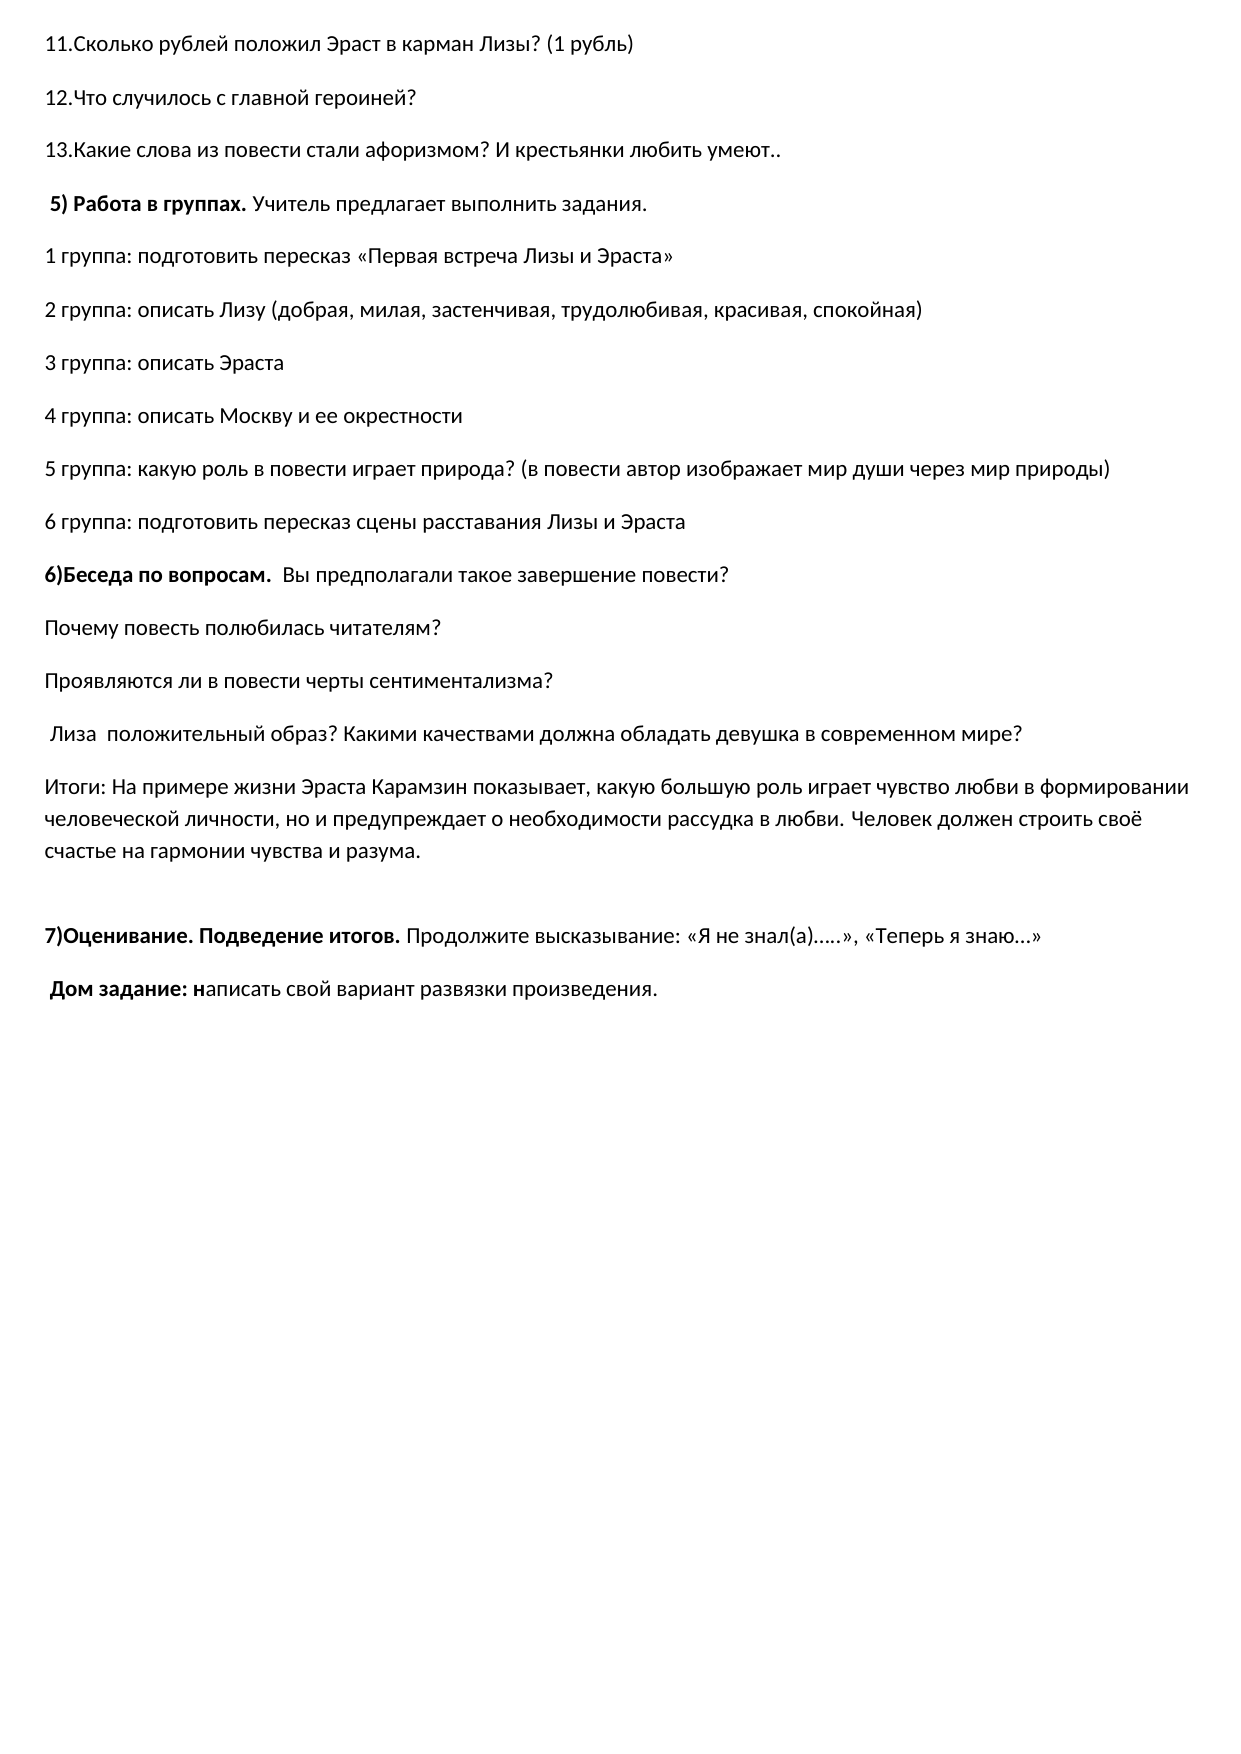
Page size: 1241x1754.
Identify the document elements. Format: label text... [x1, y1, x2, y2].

text Итоги: На примере жизни Эраста Карамзин показывает, какую большую роль играет чувство любви в формировании человеческой личности, но и предупреждает о необходимости рассудка в любви. Человек должен строить своё счастье на гармонии чувства и разума. [44, 772, 1211, 896]
text 12.Что случилось с главной героиней? [44, 83, 1211, 111]
text 5 группа: какую роль в повести играет природа? (в повести автор изображает мир души через мир природы) [44, 454, 1211, 482]
text 11.Сколько рублей положил Эраст в карман Лизы? (1 рубль) [44, 29, 1211, 58]
text 6 группа: подготовить пересказ сцены расставания Лизы и Эраста [44, 507, 1211, 535]
text 4 группа: описать Москву и ее окрестности [44, 401, 1211, 429]
text 2 группа: описать Лизу (добрая, милая, застенчивая, трудолюбивая, красивая, спокойная) [44, 295, 1211, 323]
text Почему повесть полюбилась читателям? [44, 613, 1211, 641]
text 13.Какие слова из повести стали афоризмом? И крестьянки любить умеют.. [44, 136, 1211, 164]
text 6)Беседа по вопросам. Вы предполагали такое завершение повести? [44, 560, 1211, 588]
text 1 группа: подготовить пересказ «Первая встреча Лизы и Эраста» [44, 242, 1211, 270]
text 3 группа: описать Эраста [44, 348, 1211, 376]
text 7)Оценивание. Подведение итогов. Продолжите высказывание: «Я не знал(а)…..», «Теперь я знаю…» [44, 921, 1211, 949]
text Проявляются ли в повести черты сентиментализма? [44, 666, 1211, 694]
text Лиза положительный образ? Какими качествами должна обладать девушка в современном мире? [44, 719, 1211, 747]
text Дом задание: написать свой вариант развязки произведения. [44, 974, 1211, 1002]
text 5) Работа в группах. Учитель предлагает выполнить задания. [44, 189, 1211, 217]
